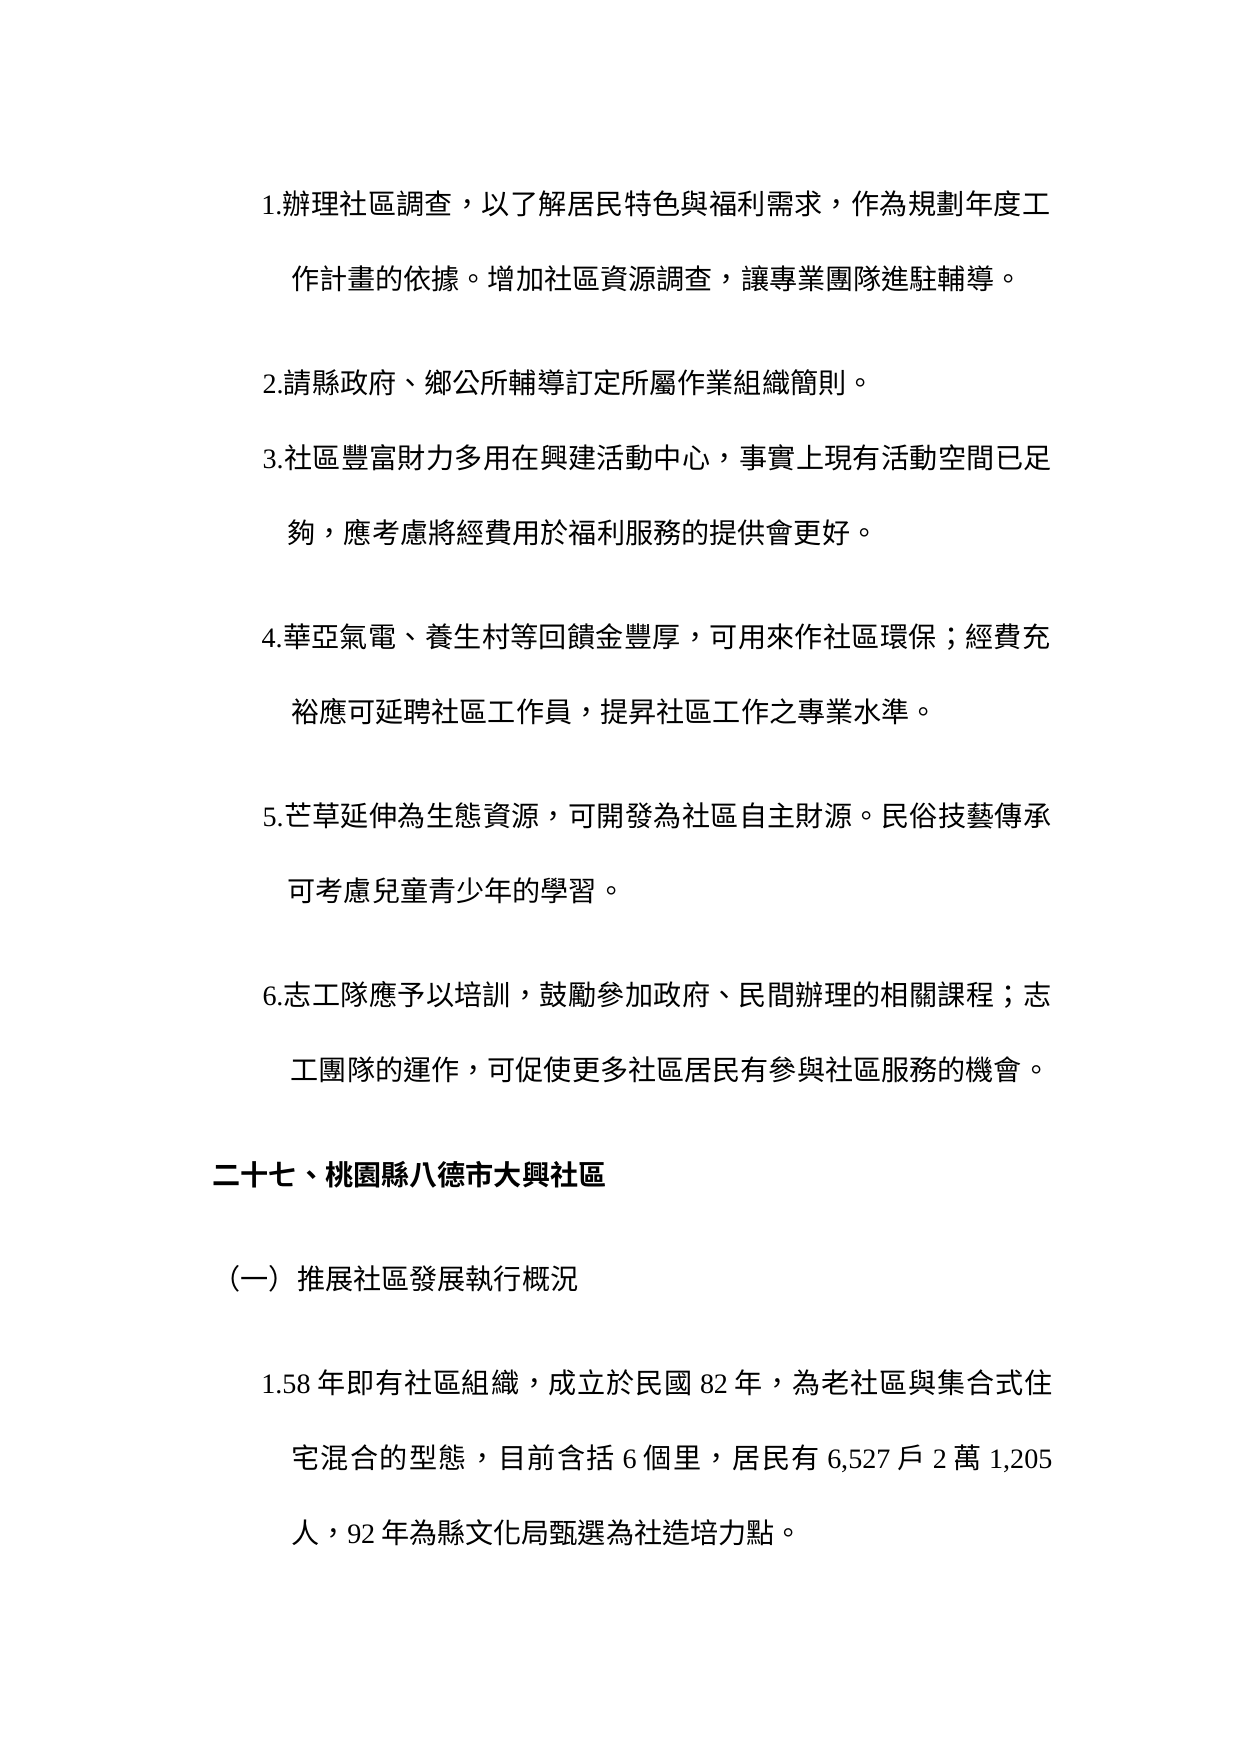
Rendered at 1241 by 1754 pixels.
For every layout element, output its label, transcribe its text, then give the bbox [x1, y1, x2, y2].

text 1.辦理社區調查，以了解居民特色與福利需求，作為規劃年度工作計畫的依據。增加社區資源調查，讓專業團隊進駐輔導。 [261, 164, 1053, 314]
text 3.社區豐富財力多用在興建活動中心，事實上現有活動空間已足夠，應考慮將經費用於福利服務的提供會更好。 [262, 419, 1053, 569]
text 二十七、桃園縣八德市大興社區 [187, 1135, 1053, 1210]
text 1.58年即有社區組織，成立於民國82年，為老社區與集合式住宅混合的型態，目前含括6個里，居民有6,527戶2萬1,205人，92年為縣文化局甄選為社造培力點。 [261, 1344, 1053, 1569]
text 5.芒草延伸為生態資源，可開發為社區自主財源。民俗技藝傳承可考慮兒童青少年的學習。 [262, 777, 1053, 927]
text 6.志工隊應予以培訓，鼓勵參加政府、民間辦理的相關課程；志工團隊的運作，可促使更多社區居民有參與社區服務的機會。 [262, 956, 1053, 1106]
text 4.華亞氣電、養生村等回饋金豐厚，可用來作社區環保；經費充裕應可延聘社區工作員，提昇社區工作之專業水準。 [261, 598, 1053, 748]
text 2.請縣政府、鄉公所輔導訂定所屬作業組織簡則。 [262, 344, 1053, 419]
text （一）推展社區發展執行概況 [187, 1239, 1053, 1314]
